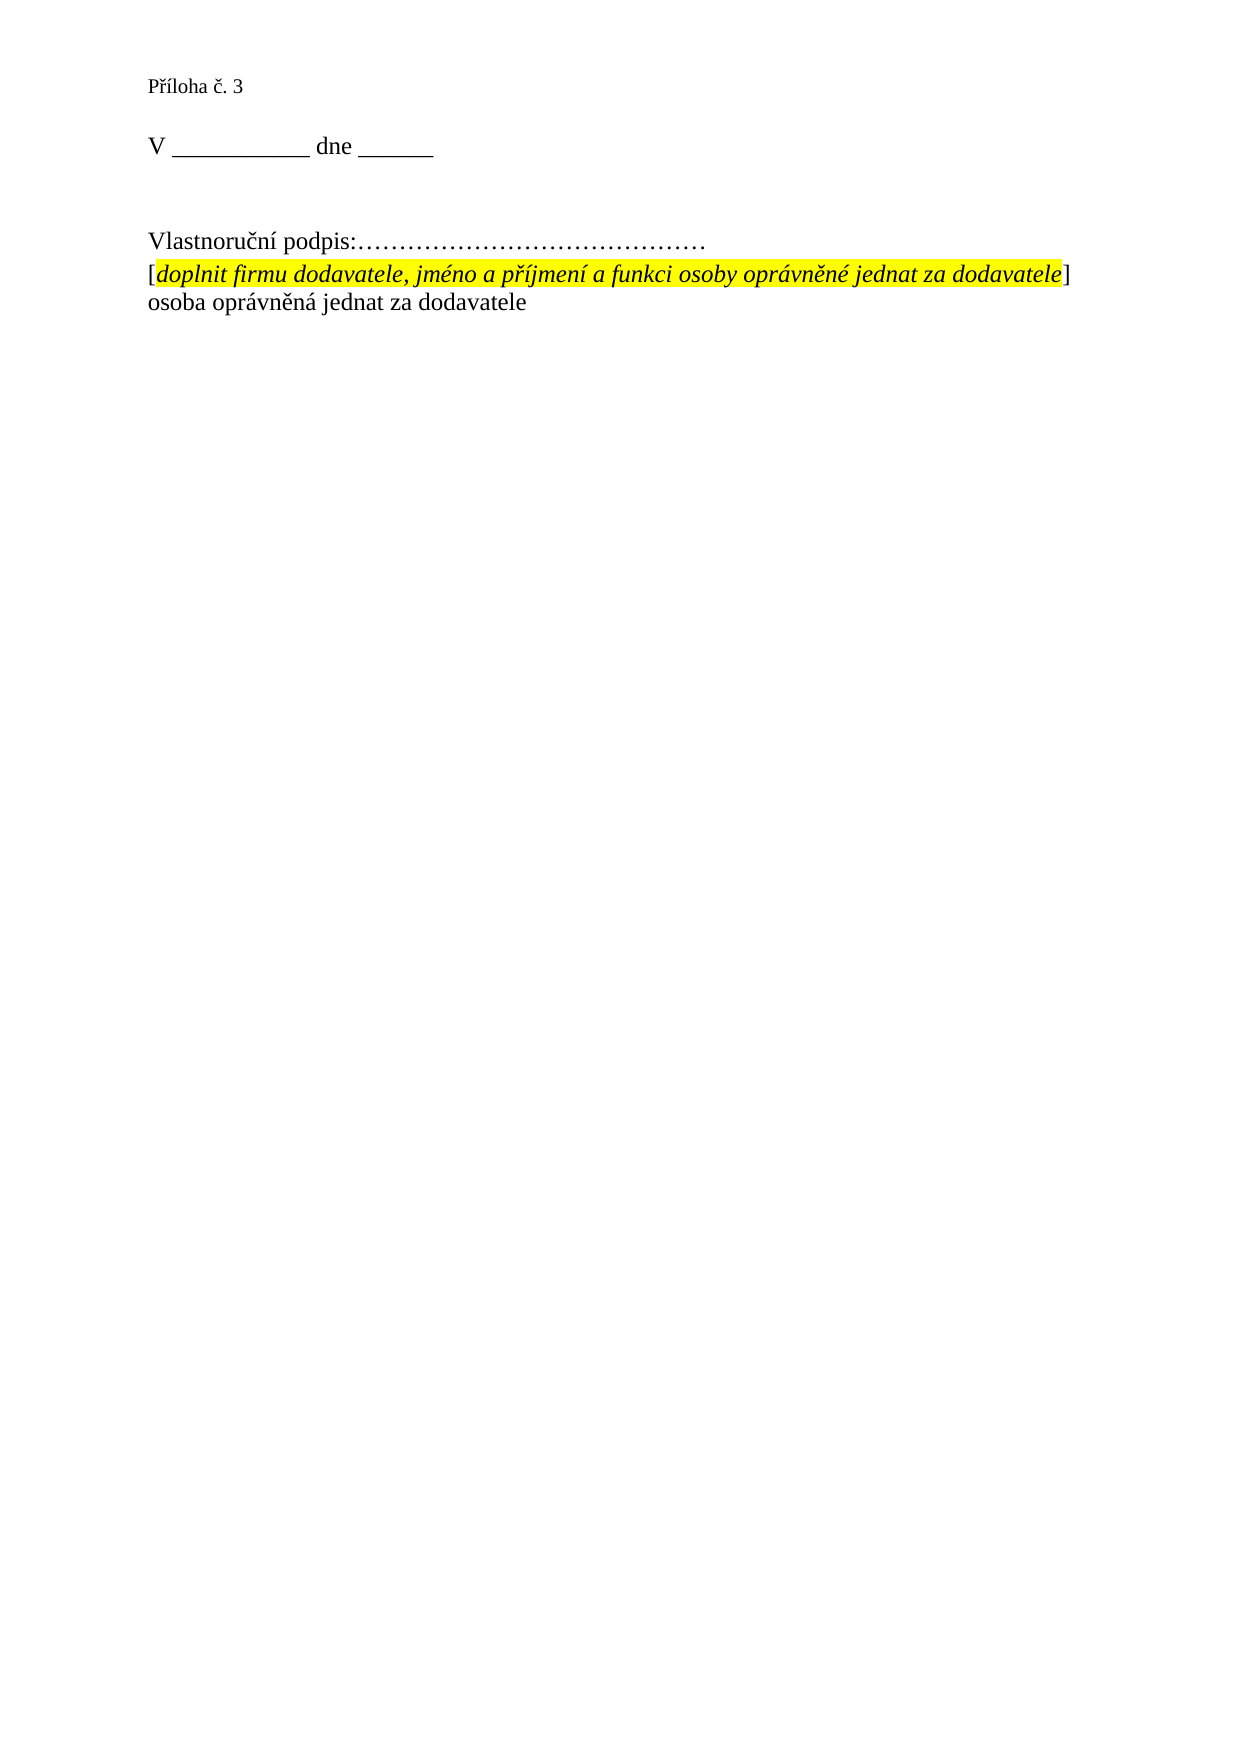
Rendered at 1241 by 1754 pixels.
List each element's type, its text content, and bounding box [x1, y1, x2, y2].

text osoba oprávněná jednat za dodavatele [148, 287, 1092, 316]
text Vlastnoruční podpis:…………………………………… [148, 226, 1092, 254]
text V ___________ dne ______ [148, 131, 1092, 160]
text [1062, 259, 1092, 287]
